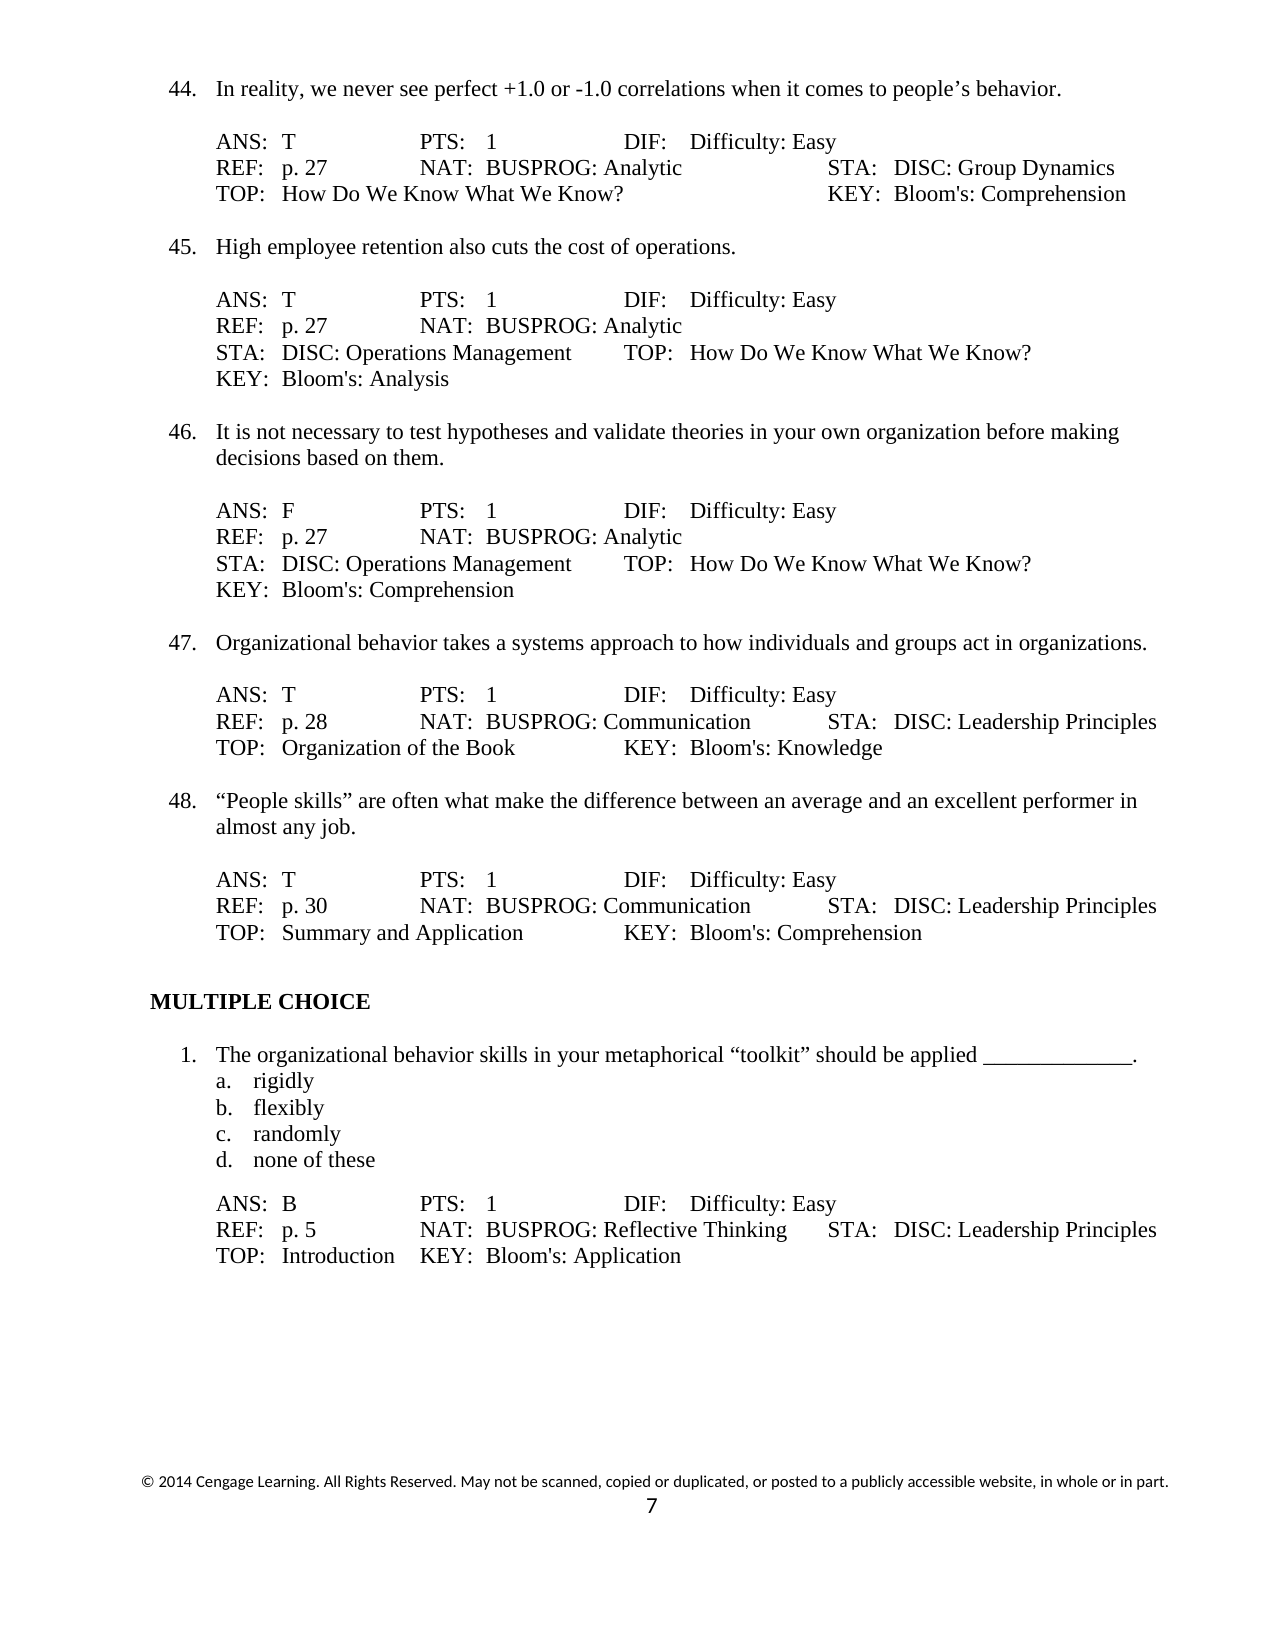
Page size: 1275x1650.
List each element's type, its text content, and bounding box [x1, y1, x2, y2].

text TOP: Introduction KEY: Bloom's: Application [216, 1242, 1162, 1269]
text TOP: Organization of the Book KEY: Bloom's: Knowledge [216, 734, 1162, 761]
text ANS: T PTS: 1 DIF: Difficulty: Easy [216, 286, 1162, 312]
text KEY: Bloom's: Analysis [216, 365, 1162, 391]
text REF: p. 5 NAT: BUSPROG: Reflective Thinking STA: DISC: Leadership Principles [216, 1216, 1162, 1242]
text ANS: T PTS: 1 DIF: Difficulty: Easy [216, 128, 1162, 154]
text REF: p. 27 NAT: BUSPROG: Analytic STA: DISC: Group Dynamics [216, 154, 1162, 181]
table_cell b. [211, 1094, 248, 1120]
text 1. The organizational behavior skills in your metaphorical “toolkit” should be applied _____________. [150, 1041, 1162, 1067]
text KEY: Bloom's: Comprehension [216, 576, 1162, 602]
text REF: p. 27 NAT: BUSPROG: Analytic [216, 523, 1162, 550]
text 47. Organizational behavior takes a systems approach to how individuals and groups act in organizations. [150, 629, 1162, 655]
text 48. “People skills” are often what make the difference between an average and an excellent performer in almost any job. [150, 787, 1162, 840]
text REF: p. 27 NAT: BUSPROG: Analytic [216, 312, 1162, 339]
text TOP: Summary and Application KEY: Bloom's: Comprehension [216, 919, 1162, 945]
text STA: DISC: Operations Management TOP: How Do We Know What We Know? [216, 339, 1162, 365]
text REF: p. 28 NAT: BUSPROG: Communication STA: DISC: Leadership Principles [216, 708, 1162, 734]
table_cell c. [211, 1120, 248, 1146]
text 44. In reality, we never see perfect +1.0 or -1.0 correlations when it comes to people’s behavior. [150, 75, 1162, 101]
table_cell flexibly [249, 1094, 1092, 1120]
table_header a. [211, 1068, 248, 1094]
text STA: DISC: Operations Management TOP: How Do We Know What We Know? [216, 550, 1162, 576]
text ANS: F PTS: 1 DIF: Difficulty: Easy [216, 497, 1162, 523]
text 46. It is not necessary to test hypotheses and validate theories in your own organization before making decisions based on them. [150, 418, 1162, 471]
text MULTIPLE CHOICE [150, 988, 1162, 1015]
text TOP: How Do We Know What We Know? KEY: Bloom's: Comprehension [216, 181, 1162, 207]
table_cell randomly [249, 1120, 1092, 1146]
text ANS: T PTS: 1 DIF: Difficulty: Easy [216, 866, 1162, 892]
text ANS: B PTS: 1 DIF: Difficulty: Easy [216, 1190, 1162, 1216]
table_header rigidly [249, 1068, 1092, 1094]
text 45. High employee retention also cuts the cost of operations. [150, 233, 1162, 259]
table_cell none of these [249, 1146, 1092, 1173]
text REF: p. 30 NAT: BUSPROG: Communication STA: DISC: Leadership Principles [216, 892, 1162, 919]
table_cell d. [211, 1146, 248, 1173]
text ANS: T PTS: 1 DIF: Difficulty: Easy [216, 682, 1162, 708]
